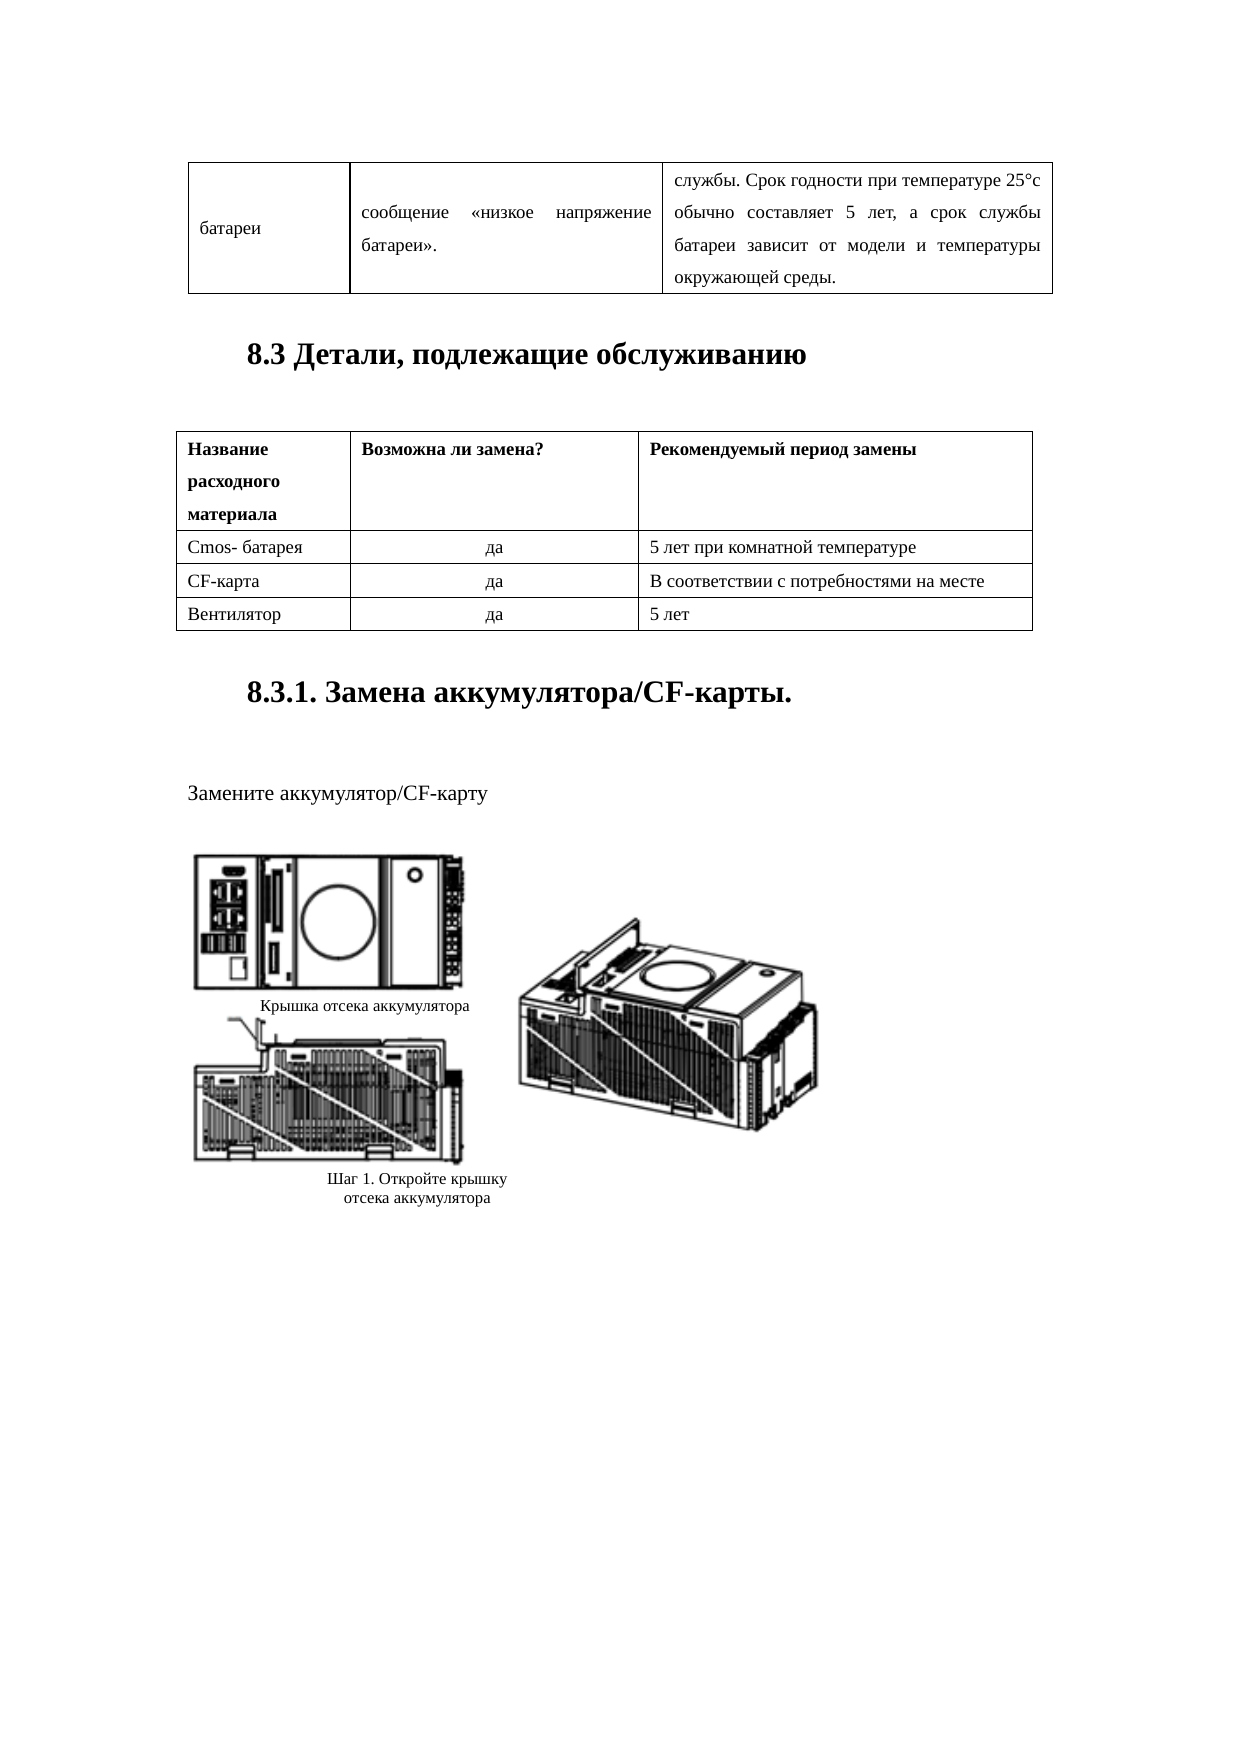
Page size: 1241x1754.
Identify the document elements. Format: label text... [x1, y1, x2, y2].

table_cell В соответствии с потребностями на месте [639, 564, 1032, 597]
table_cell да [351, 531, 638, 563]
table_cell 5 лет [639, 598, 1032, 630]
table_cell CF-карта [177, 564, 350, 597]
table_cell да [351, 598, 638, 630]
table_header Рекомендуемый период замены [639, 432, 1032, 530]
subtitle 8.3 Детали, подлежащие обслуживанию [247, 321, 1053, 386]
text Замените аккумулятор/CF-карту [187, 776, 1053, 809]
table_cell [351, 163, 662, 293]
subtitle 8.3.1. Замена аккумулятора/CF-карты. [247, 658, 1053, 723]
table_cell да [351, 564, 638, 597]
table_header Название расходного материала [177, 432, 350, 530]
table_cell Вентилятор [177, 598, 350, 630]
picture [187, 848, 830, 1171]
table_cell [189, 163, 349, 293]
table_cell 5 лет при комнатной температуре [639, 531, 1032, 563]
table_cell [663, 163, 1052, 293]
table_cell Cmos- батарея [177, 531, 350, 563]
table_header Возможна ли замена? [351, 432, 638, 530]
